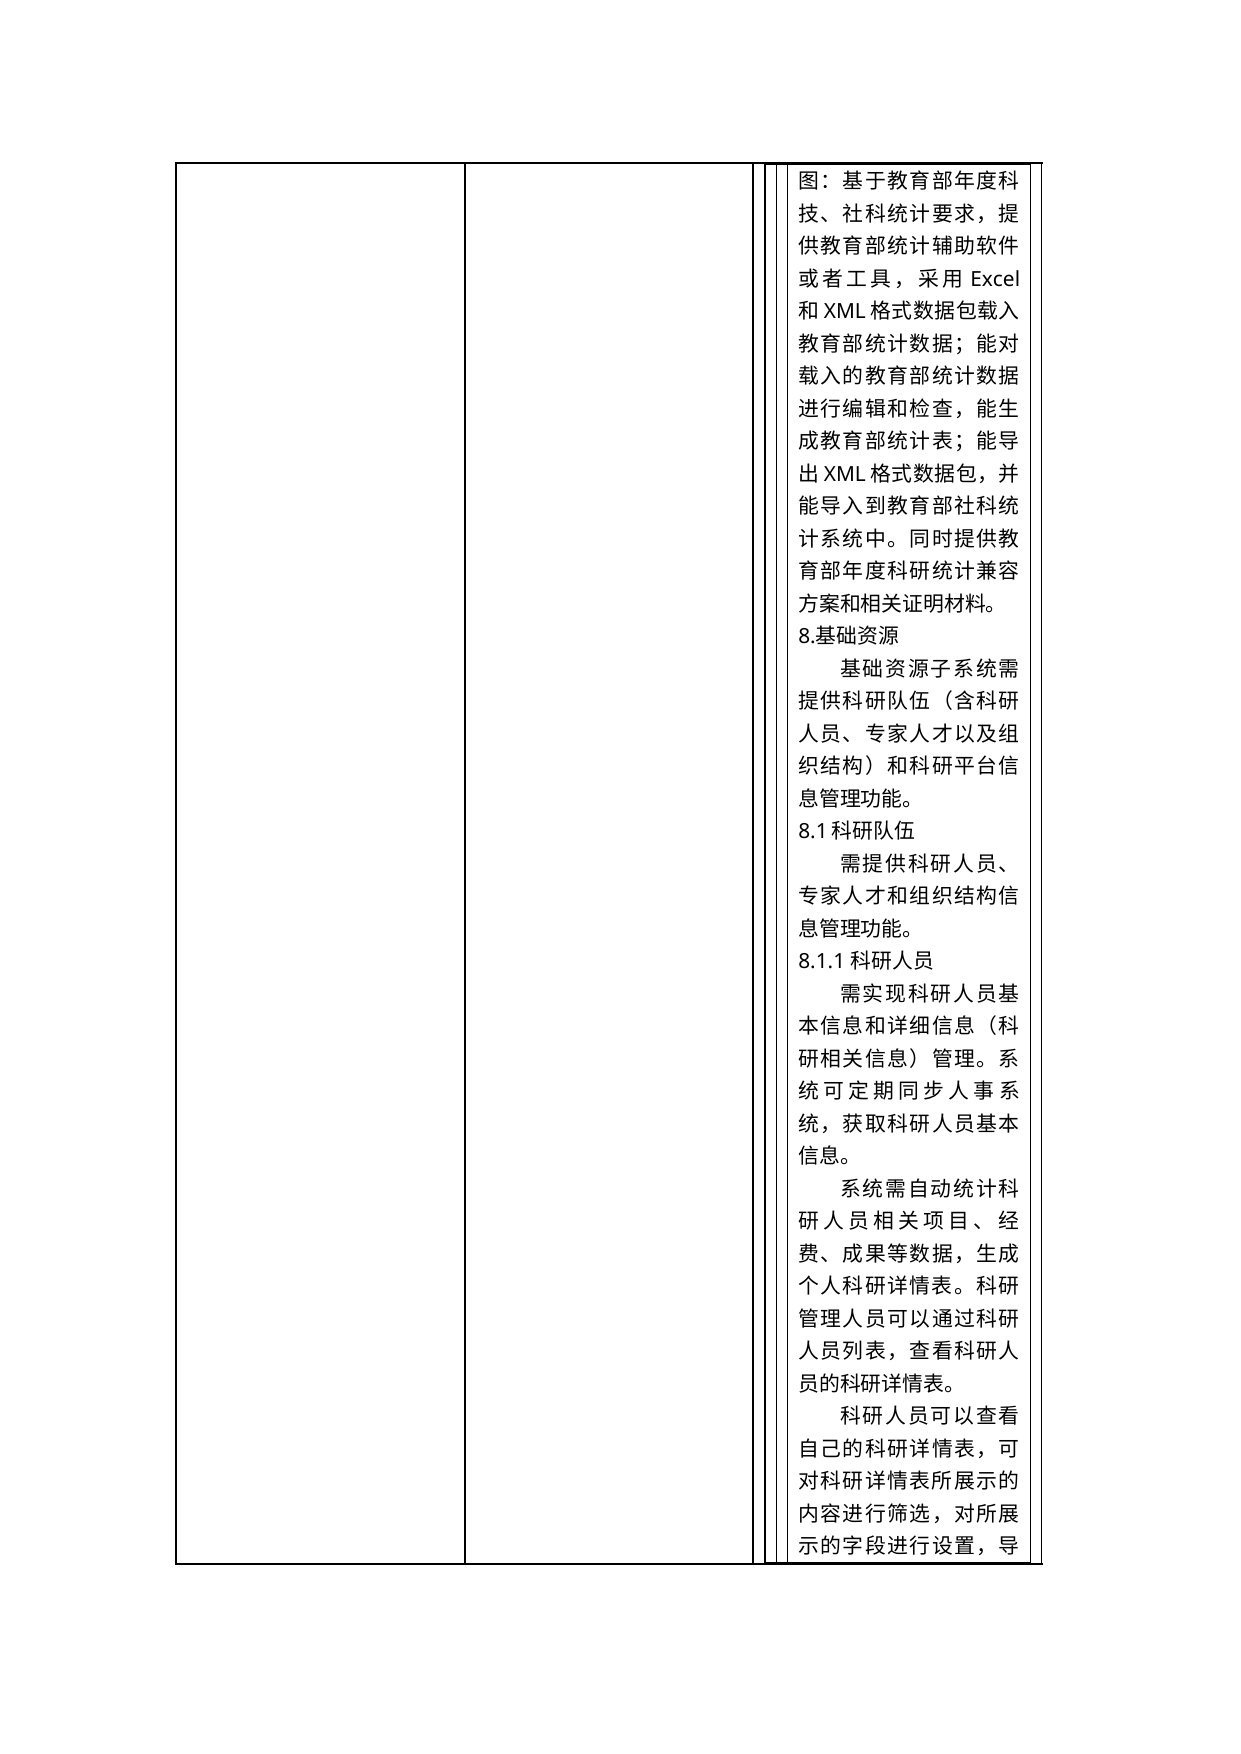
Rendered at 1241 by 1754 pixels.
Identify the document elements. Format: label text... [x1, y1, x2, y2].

table_cell [754, 164, 764, 1563]
table_cell [777, 165, 787, 1562]
table_cell [1031, 164, 1041, 1563]
table_cell [766, 165, 776, 1562]
table_cell [466, 164, 752, 1563]
table_cell [788, 165, 1030, 1562]
table_cell 1 [177, 164, 464, 1563]
